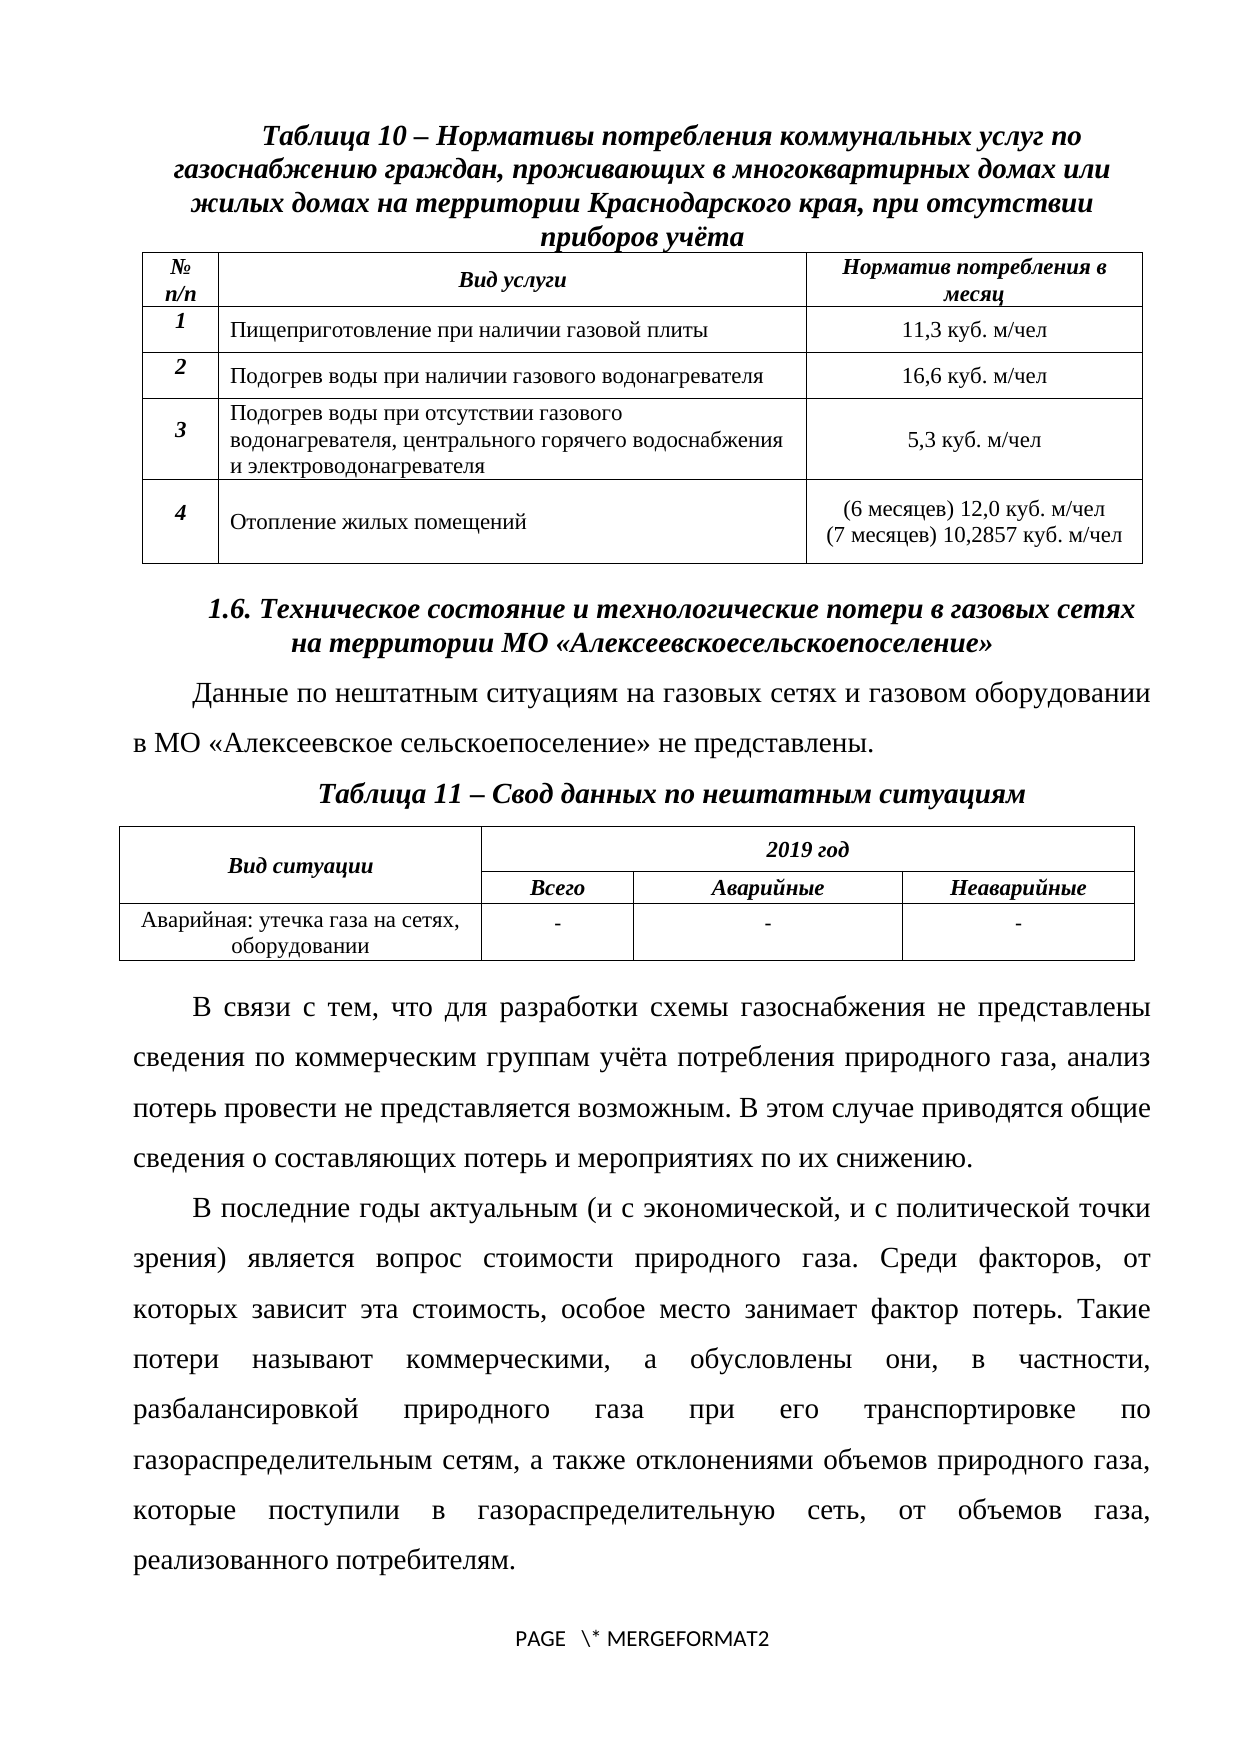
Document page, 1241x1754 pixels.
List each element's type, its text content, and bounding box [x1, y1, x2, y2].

table_header 2019 год [482, 827, 1134, 871]
table_cell Аварийная: утечка газа на сетях, оборудовании [120, 904, 481, 960]
table_cell - [903, 904, 1134, 960]
table_cell 16,6 куб. м/чел [807, 353, 1142, 398]
table_cell 11,3 куб. м/чел [807, 307, 1142, 352]
text Данные по нештатным ситуациям на газовых сетях и газовом оборудовании в МО «Алексеевское сельскоепоселение» не представлены. [133, 675, 1152, 759]
text В последние годы актуальным (и с экономической, и с политической точки зрения) является вопрос стоимости природного газа. Среди факторов, от которых зависит эта стоимость, особое место занимает фактор потерь. Такие потери называют коммерческими, а обусловлены они, в частности, разбалансировкой природного газа при его транспортировке по газораспределительным сетям, а также отклонениями объемов природного газа, которые поступили в газораспределительную сеть, от объемов газа, реализованного потребителям. [133, 1190, 1152, 1576]
table_header Вид ситуации [120, 827, 481, 903]
table_cell Всего [482, 872, 633, 903]
table_header Норматив потребления в месяц [807, 253, 1142, 306]
table_cell Отопление жилых помещений [219, 480, 806, 563]
table_cell 1 [143, 307, 218, 352]
table_header Вид услуги [219, 253, 806, 306]
text Таблица 10 – Нормативы потребления коммунальных услуг по газоснабжению граждан, проживающих в многоквартирных домах или жилых домах на территории Краснодарского края, при отсутствии приборов учёта [133, 118, 1152, 252]
table_cell 2 [143, 353, 218, 398]
text В связи с тем, что для разработки схемы газоснабжения не представлены сведения по коммерческим группам учёта потребления природного газа, анализ потерь провести не представляется возможным. В этом случае приводятся общие сведения о составляющих потерь и мероприятиях по их снижению. [133, 989, 1152, 1173]
table_cell (6 месяцев) 12,0 куб. м/чел (7 месяцев) 10,2857 куб. м/чел [807, 480, 1142, 563]
table_cell Неаварийные [903, 872, 1134, 903]
table_cell - [634, 904, 902, 960]
table_cell 4 [143, 480, 218, 563]
table_cell Аварийные [634, 872, 902, 903]
table_cell 5,3 куб. м/чел [807, 399, 1142, 478]
table_cell Пищеприготовление при наличии газовой плиты [219, 307, 806, 352]
table_cell 3 [143, 399, 218, 478]
table_cell Подогрев воды при отсутствии газового водонагревателя, центрального горячего водоснабжения и электроводонагревателя [219, 399, 806, 478]
text Таблица 11 – Свод данных по нештатным ситуациям [133, 776, 1152, 809]
table_header № п/п [143, 253, 218, 306]
text 1.6. Техническое состояние и технологические потери в газовых сетях на территории МО «Алексеевскоесельскоепоселение» [133, 591, 1152, 658]
table_cell Подогрев воды при наличии газового водонагревателя [219, 353, 806, 398]
table_cell - [482, 904, 633, 960]
